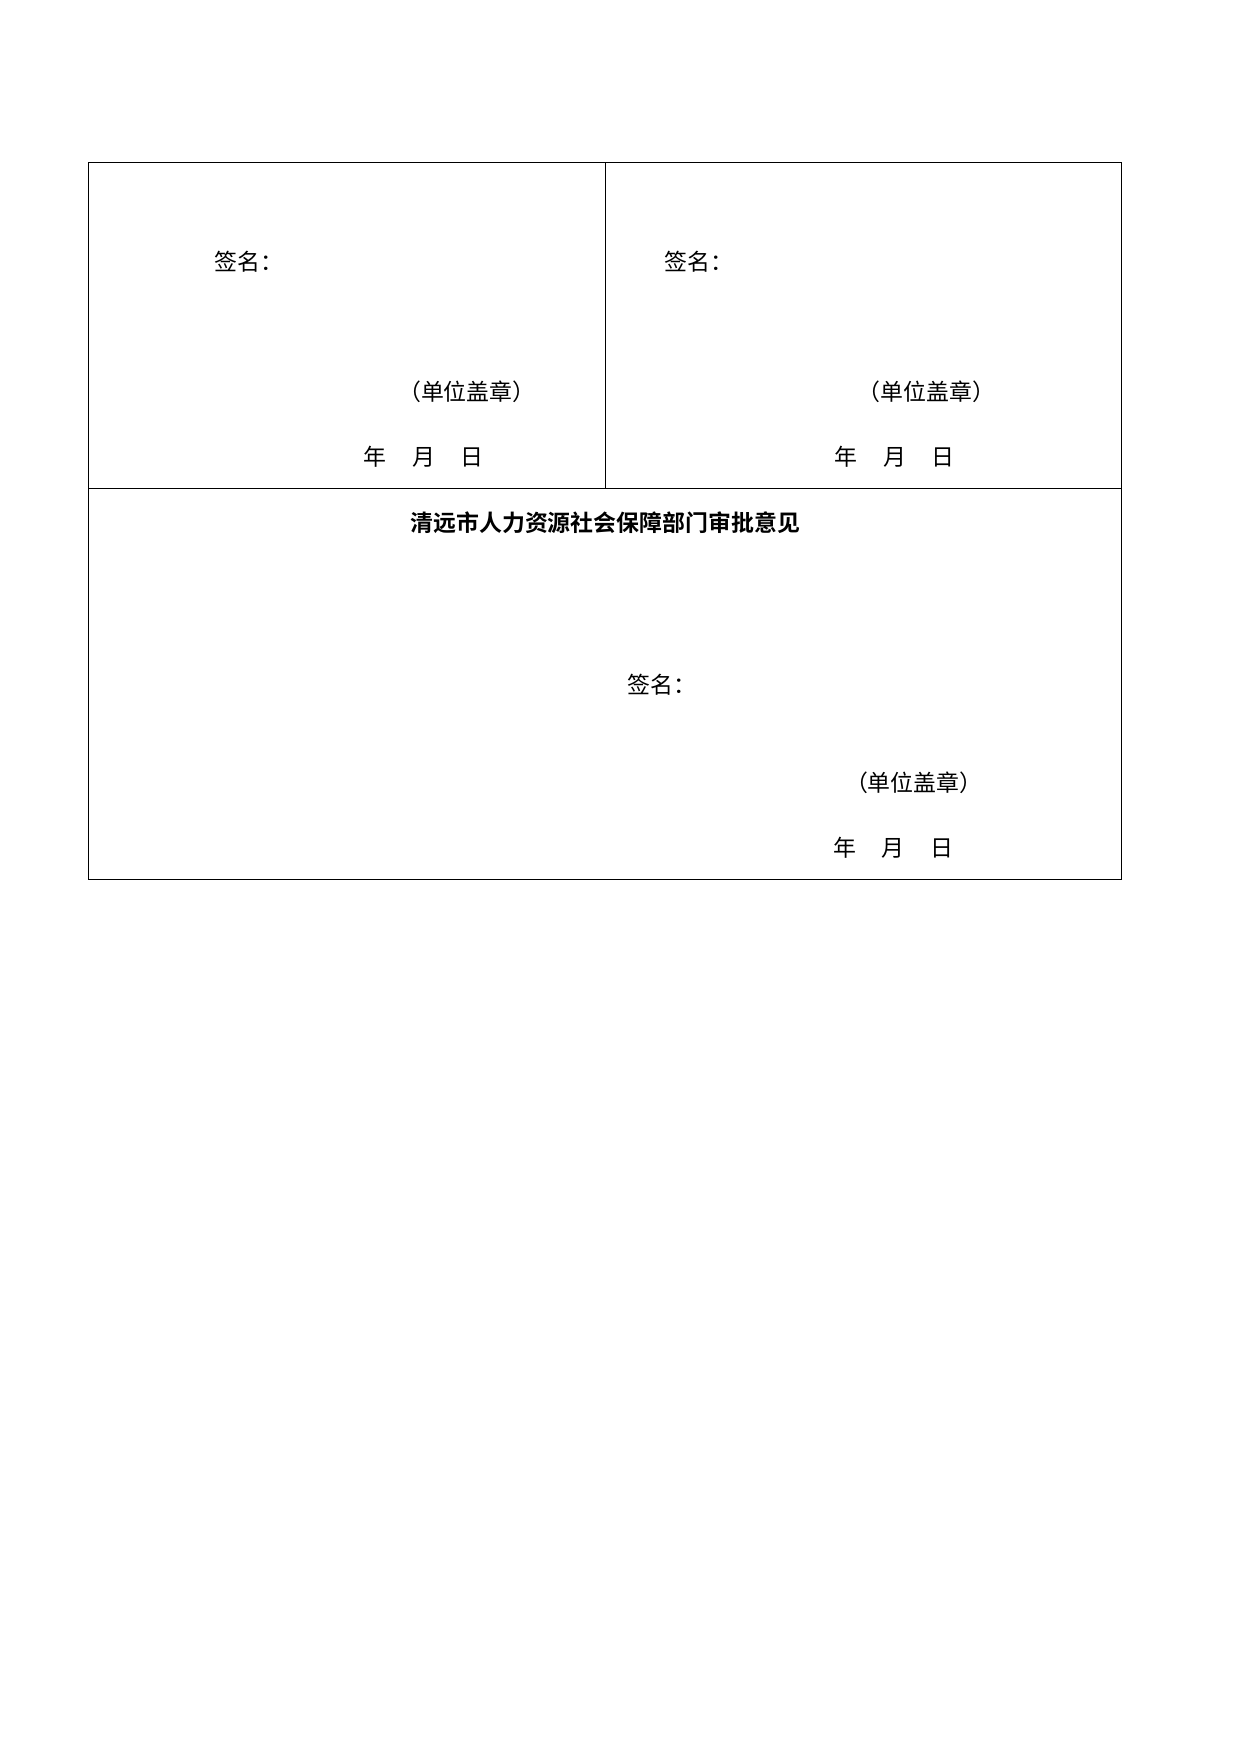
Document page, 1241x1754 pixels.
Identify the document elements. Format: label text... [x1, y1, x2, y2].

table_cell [606, 163, 1121, 488]
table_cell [89, 163, 605, 488]
table_cell 清远市人力资源社会保障部门审批意见 签名： （单位盖章） 年 月 日 [89, 489, 1121, 879]
